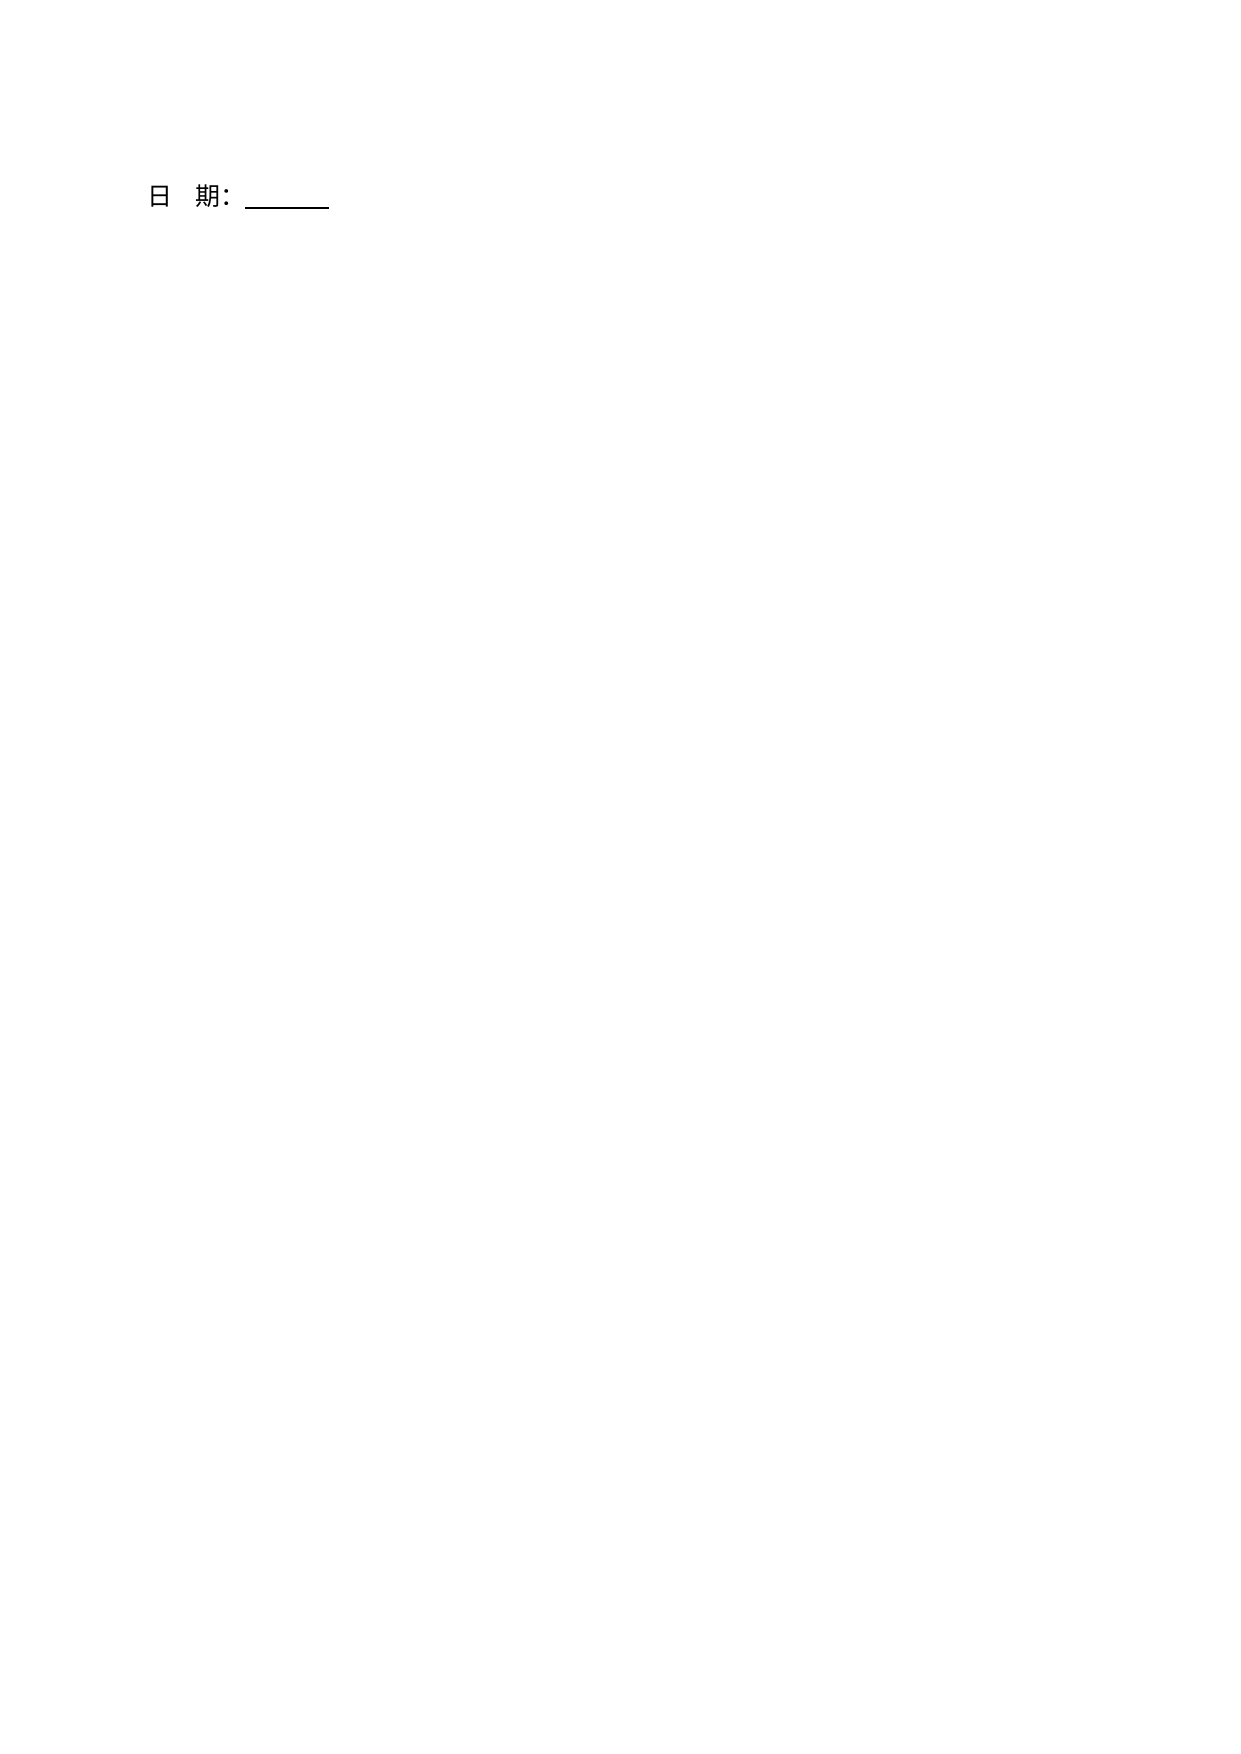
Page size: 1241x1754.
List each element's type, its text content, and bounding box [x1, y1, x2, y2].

subtitle 日 期： 附件4：其他人员基本情况表（投入多人可复制此表填写） [148, 162, 1093, 227]
